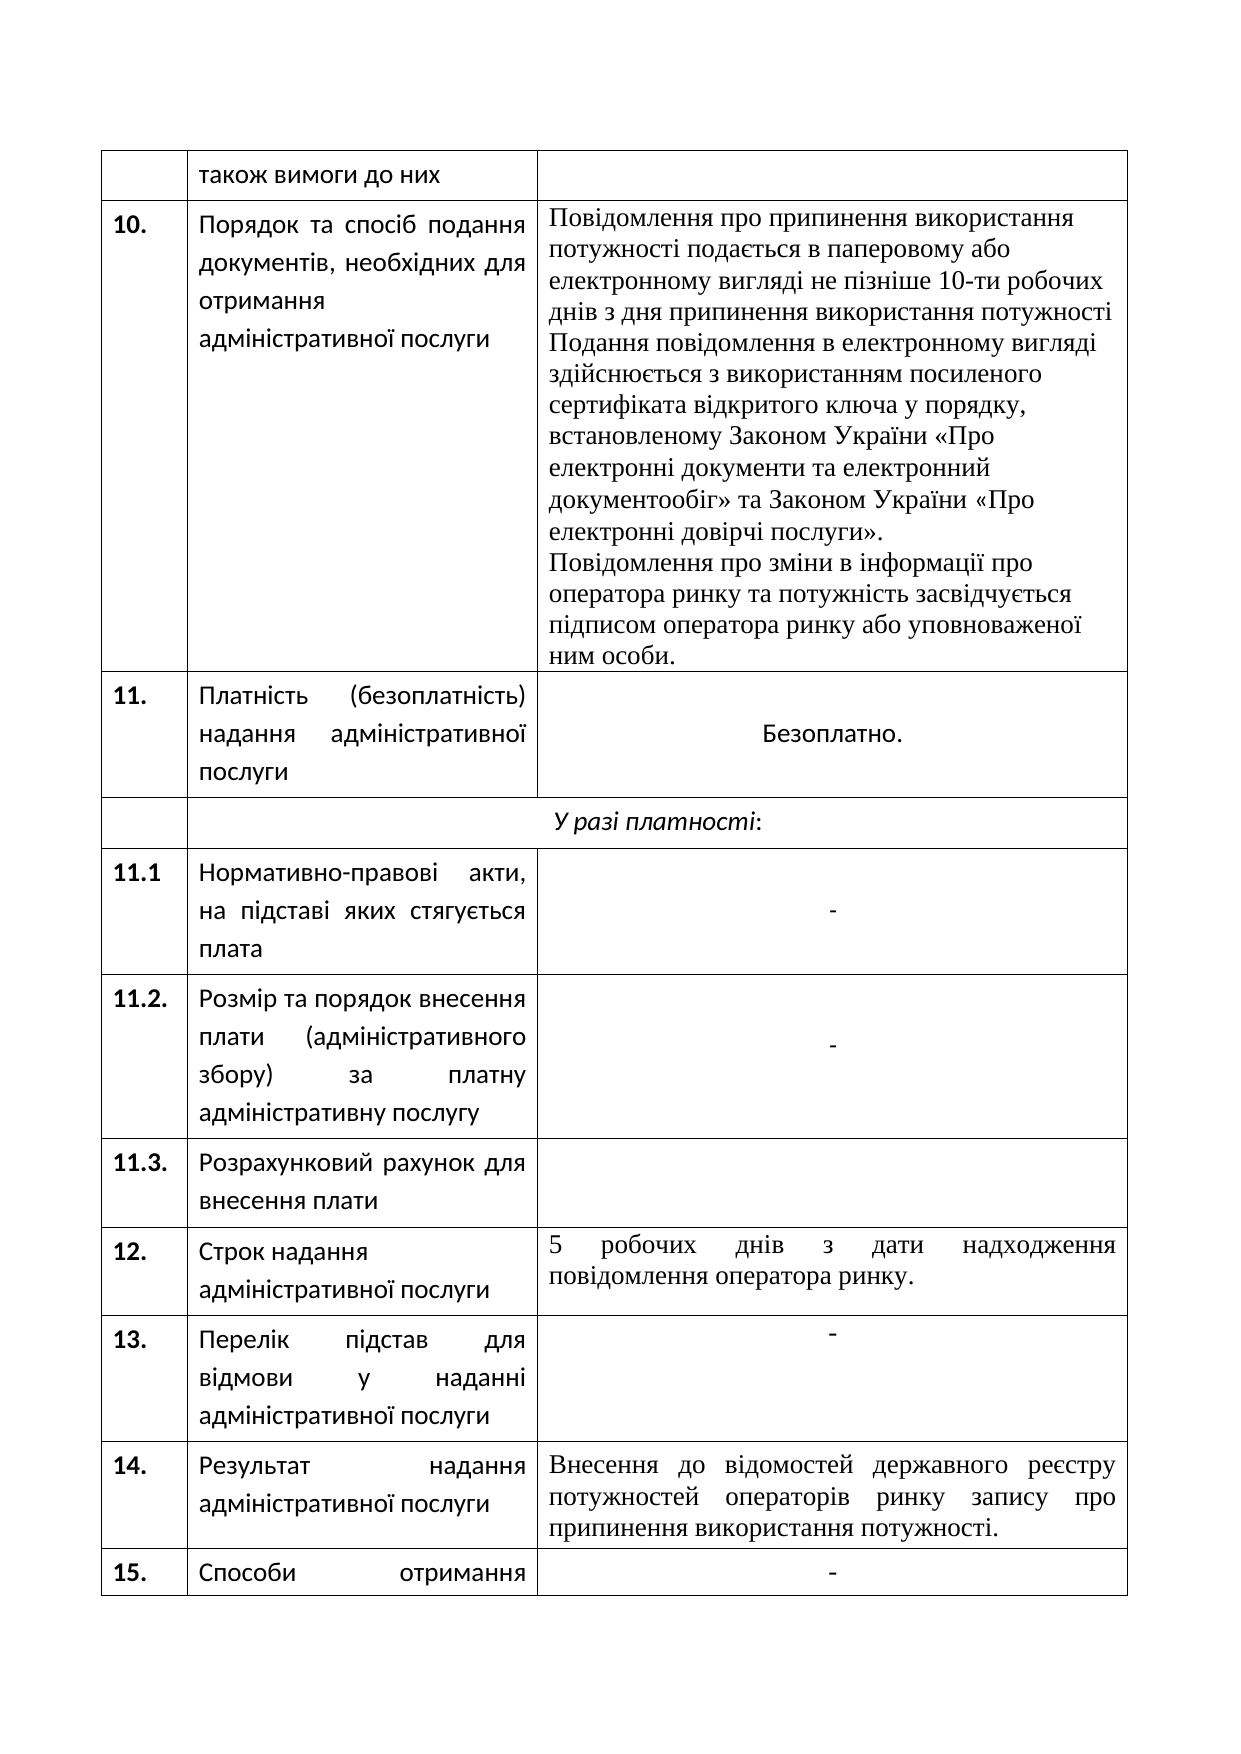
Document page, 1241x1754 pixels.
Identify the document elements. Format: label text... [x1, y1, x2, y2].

table_cell 9. [102, 151, 187, 200]
table_cell Розмір та порядок внесення плати (адміністративного збору) за платну адміністративну послугу [188, 975, 537, 1138]
table_cell 12. [102, 1228, 187, 1315]
table_cell 11.2. [102, 975, 187, 1138]
table_cell 10. [102, 201, 187, 671]
table_cell 15. [102, 1549, 187, 1595]
table_cell 5 робочих днів з дати надходження повідомлення оператора ринку. [538, 1228, 1127, 1315]
table_cell 11.3. [102, 1139, 187, 1227]
table_cell 14. [102, 1442, 187, 1548]
table_cell У разі платності: [188, 798, 1127, 848]
table_cell Платність (безоплатність) надання адміністративної послуги [188, 672, 537, 797]
table_cell Повідомлення про припинення використання потужності подається в паперовому або електронному вигляді не пізніше 10-ти робочих днів з дня припинення використання потужності Подання повідомлення в електронному вигляді здійснюється з використанням посиленого сертифіката відкритого ключа у порядку, встановленому Законом України «Про електронні документи та електронний документообіг» та Законом України «Про електронні довірчі послуги». Повідомлення про зміни в інформації про оператора ринку та потужність засвідчується підписом оператора ринку або уповноваженої ним особи. [538, 201, 1127, 671]
table_cell 11.1 [102, 849, 187, 974]
table_cell Порядок та спосіб подання документів, необхідних для отримання адміністративної послуги [188, 201, 537, 671]
table_cell Нормативно-правові акти, на підставі яких стягується плата [188, 849, 537, 974]
table_cell [102, 798, 187, 848]
table_cell Розрахунковий рахунок для внесення плати [188, 1139, 537, 1227]
table_cell 13. [102, 1316, 187, 1441]
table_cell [188, 1549, 537, 1595]
table_cell Результат надання адміністративної послуги [188, 1442, 537, 1548]
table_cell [538, 151, 1127, 200]
table_cell Внесення до відомостей державного реєстру потужностей операторів ринку запису про припинення використання потужності. [538, 1442, 1127, 1548]
table_cell Строк надання адміністративної послуги [188, 1228, 537, 1315]
table_cell 11. [102, 672, 187, 797]
table_cell Безоплатно. [538, 672, 1127, 797]
table_cell - [538, 975, 1127, 1138]
table_cell Перелік підстав для відмови у наданні адміністративної послуги [188, 1316, 537, 1441]
table_cell - [538, 849, 1127, 974]
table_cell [188, 151, 537, 200]
table_cell - [538, 1549, 1127, 1595]
table_cell - [538, 1316, 1127, 1441]
table_cell [538, 1139, 1127, 1227]
